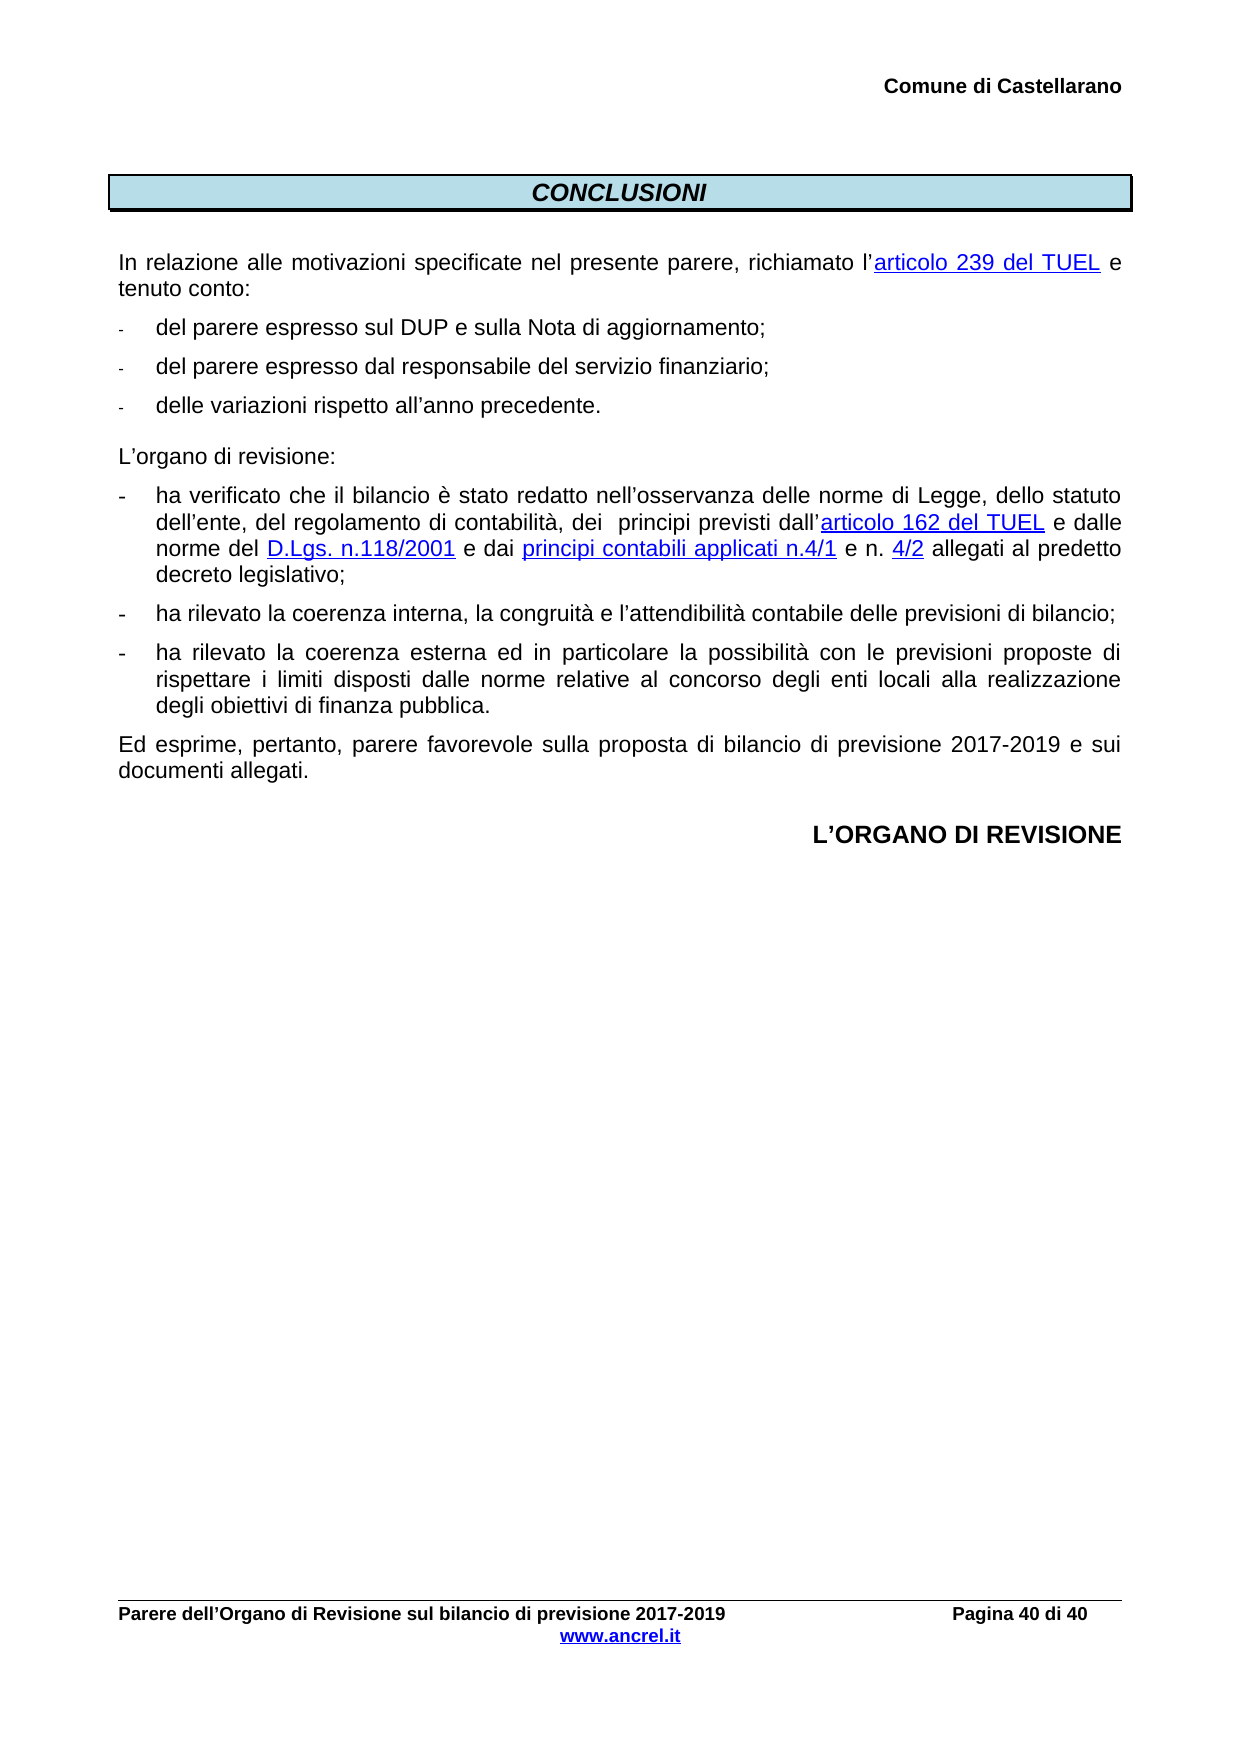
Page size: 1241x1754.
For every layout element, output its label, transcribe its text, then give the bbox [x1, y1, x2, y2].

list del parere espresso dal responsabile del servizio finanziario; [118, 353, 1122, 379]
list ha rilevato la coerenza esterna ed in particolare la possibilità con le previsioni proposte di rispettare i limiti disposti dalle norme relative al concorso degli enti locali alla realizzazione degli obiettivi di finanza pubblica. [118, 639, 1122, 718]
subtitle CONCLUSIONI [110, 176, 1130, 208]
list del parere espresso sul DUP e sulla Nota di aggiornamento; [118, 314, 1122, 341]
text L’ORGANO DI REVISIONE [118, 820, 1122, 849]
text L’organo di revisione: [118, 443, 1122, 470]
text Ed esprime, pertanto, parere favorevole sulla proposta di bilancio di previsione 2017-2019 e sui documenti allegati. [118, 731, 1122, 783]
list ha rilevato la coerenza interna, la congruità e l’attendibilità contabile delle previsioni di bilancio; [118, 600, 1122, 627]
list delle variazioni rispetto all’anno precedente. [118, 392, 1122, 418]
list ha verificato che il bilancio è stato redatto nell’osservanza delle norme di Legge, dello statuto dell’ente, del regolamento di contabilità, dei principi previsti dall’articolo 162 del TUEL e dalle norme del D.Lgs. n.118/2001 e dai principi contabili applicati n.4/1 e n. 4/2 allegati al predetto decreto legislativo; [118, 482, 1122, 588]
text In relazione alle motivazioni specificate nel presente parere, richiamato l’articolo 239 del TUEL e tenuto conto: [118, 249, 1122, 302]
